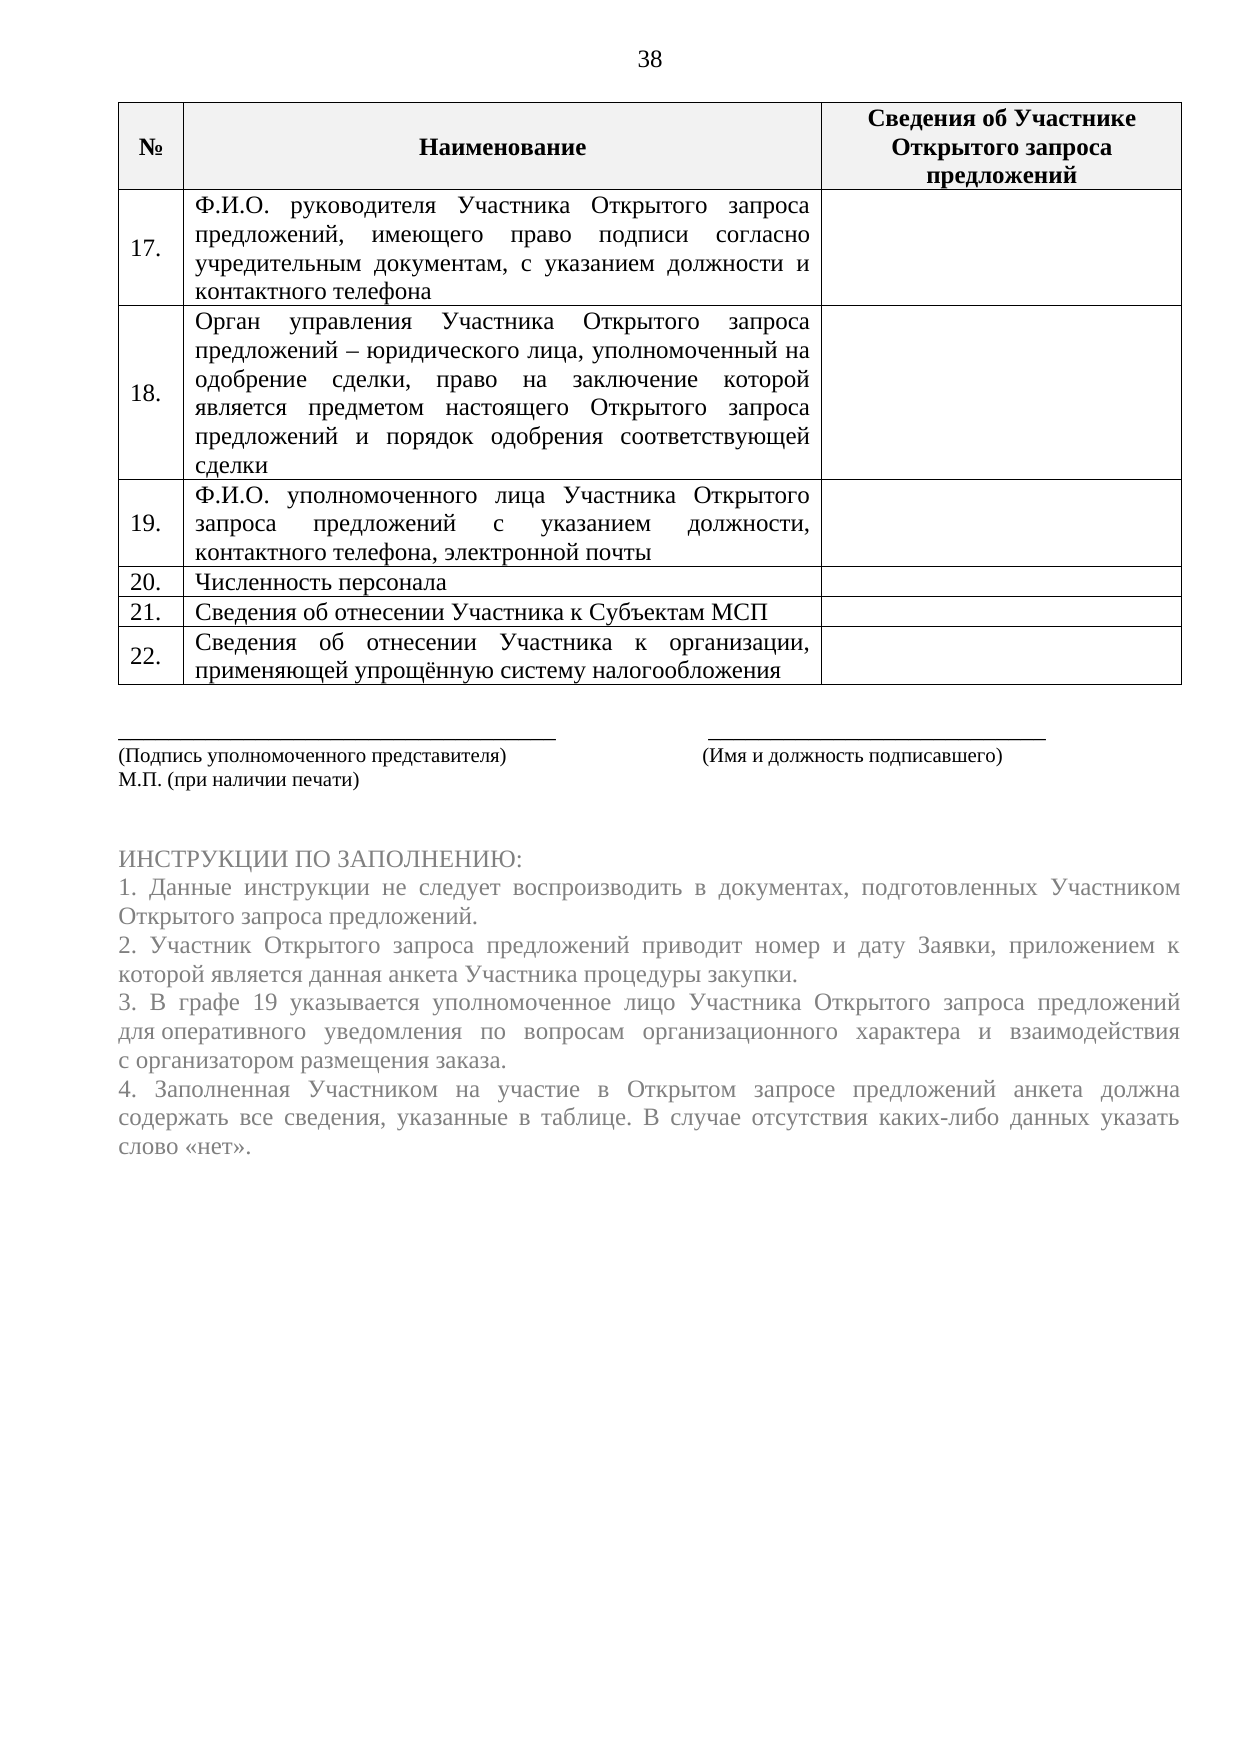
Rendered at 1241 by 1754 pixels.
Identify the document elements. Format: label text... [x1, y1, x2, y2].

table_cell Орган управления Участника Открытого запроса предложений – юридического лица, уполномоченный на одобрение сделки, право на заключение которой является предметом настоящего Открытого запроса предложений и порядок одобрения соответствующей сделки [184, 306, 821, 479]
table_cell [822, 480, 1181, 566]
text М.П. (при наличии печати) [118, 767, 1181, 791]
table_header Наименование [184, 103, 821, 189]
table_cell Ф.И.О. уполномоченного лица Участника Открытого запроса предложений с указанием должности, контактного телефона, электронной почты [184, 480, 821, 566]
table_cell Сведения об отнесении Участника к организации, применяющей упрощённую систему налогообложения [184, 627, 821, 684]
table_cell [822, 306, 1181, 479]
text (Подпись уполномоченного представителя) (Имя и должность подписавшего) [118, 743, 1181, 767]
text 1. Данные инструкции не следует воспроизводить в документах, подготовленных Участником Открытого запроса предложений. [118, 872, 1181, 930]
table_cell 20. [119, 567, 183, 596]
table_header № [119, 103, 183, 189]
table_cell [822, 567, 1181, 596]
table_cell [822, 190, 1181, 305]
text 4. Заполненная Участником на участие в Открытом запросе предложений анкета должна содержать все сведения, указанные в таблице. В случае отсутствия каких-либо данных указать слово «нет». [118, 1074, 1181, 1160]
text ___________________________________ ___________________________ [118, 714, 1181, 743]
table_cell 19. [119, 480, 183, 566]
text ИНСТРУКЦИИ ПО ЗАПОЛНЕНИЮ: [118, 844, 1181, 872]
text 3. В графе 19 указывается уполномоченное лицо Участника Открытого запроса предложений для оперативного уведомления по вопросам организационного характера и взаимодействия с организатором размещения заказа. [118, 987, 1181, 1074]
table_cell Численность персонала [184, 567, 821, 596]
table_cell 22. [119, 627, 183, 684]
table_cell [822, 627, 1181, 684]
table_cell Сведения об отнесении Участника к Субъектам МСП [184, 597, 821, 626]
table_cell 21. [119, 597, 183, 626]
table_cell 17. [119, 190, 183, 305]
table_cell Ф.И.О. руководителя Участника Открытого запроса предложений, имеющего право подписи согласно учредительным документам, с указанием должности и контактного телефона [184, 190, 821, 305]
table_cell [822, 597, 1181, 626]
table_cell 18. [119, 306, 183, 479]
table_header Сведения об Участнике Открытого запроса предложений [822, 103, 1181, 189]
text 2. Участник Открытого запроса предложений приводит номер и дату Заявки, приложением к которой является данная анкета Участника процедуры закупки. [118, 930, 1181, 987]
